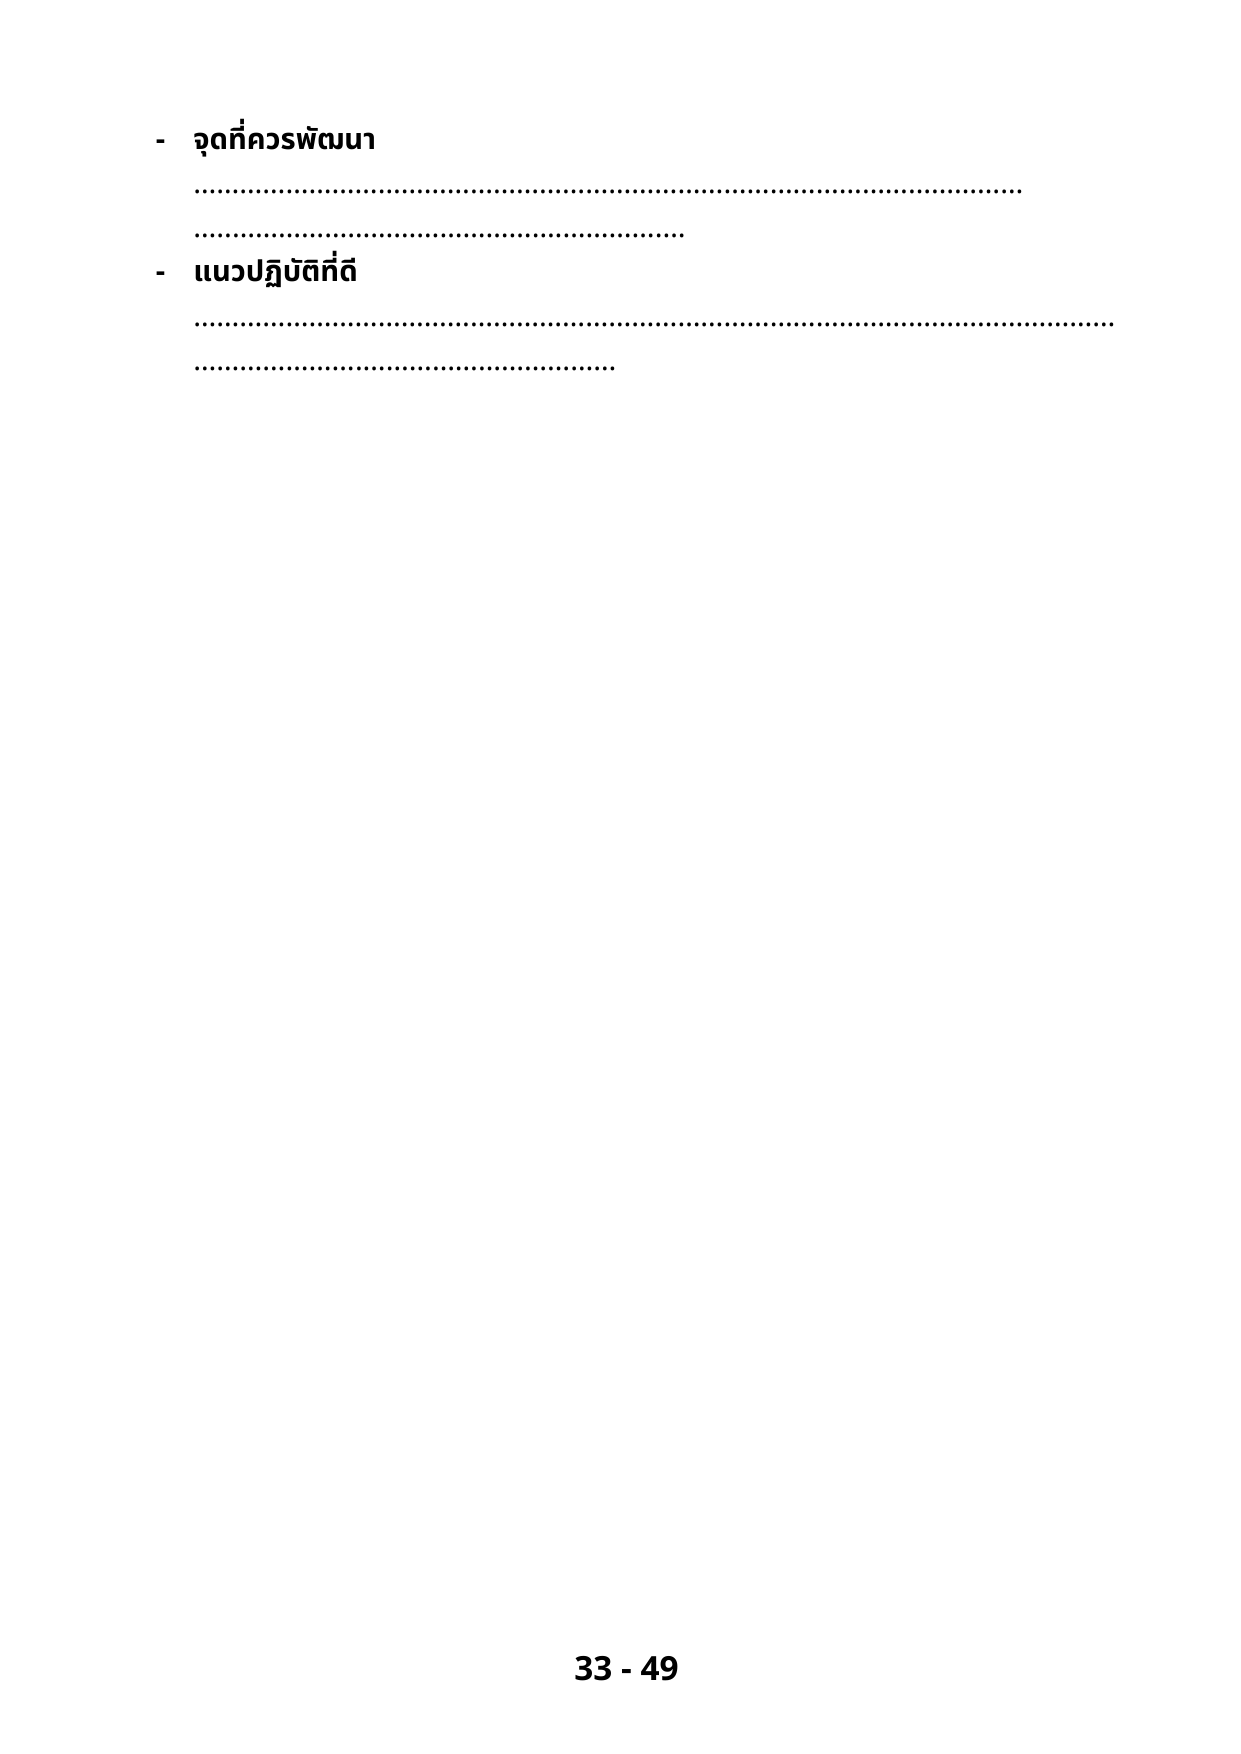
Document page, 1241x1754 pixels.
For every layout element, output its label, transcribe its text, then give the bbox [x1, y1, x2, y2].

list แนวปฏิบัติที่ดี …………………………………………………………………………………………………………………………….…………………………… [156, 251, 1134, 383]
list จุดที่ควรพัฒนา …………………………………………………………………………………………………..…………………………………….………….… [156, 118, 1134, 251]
